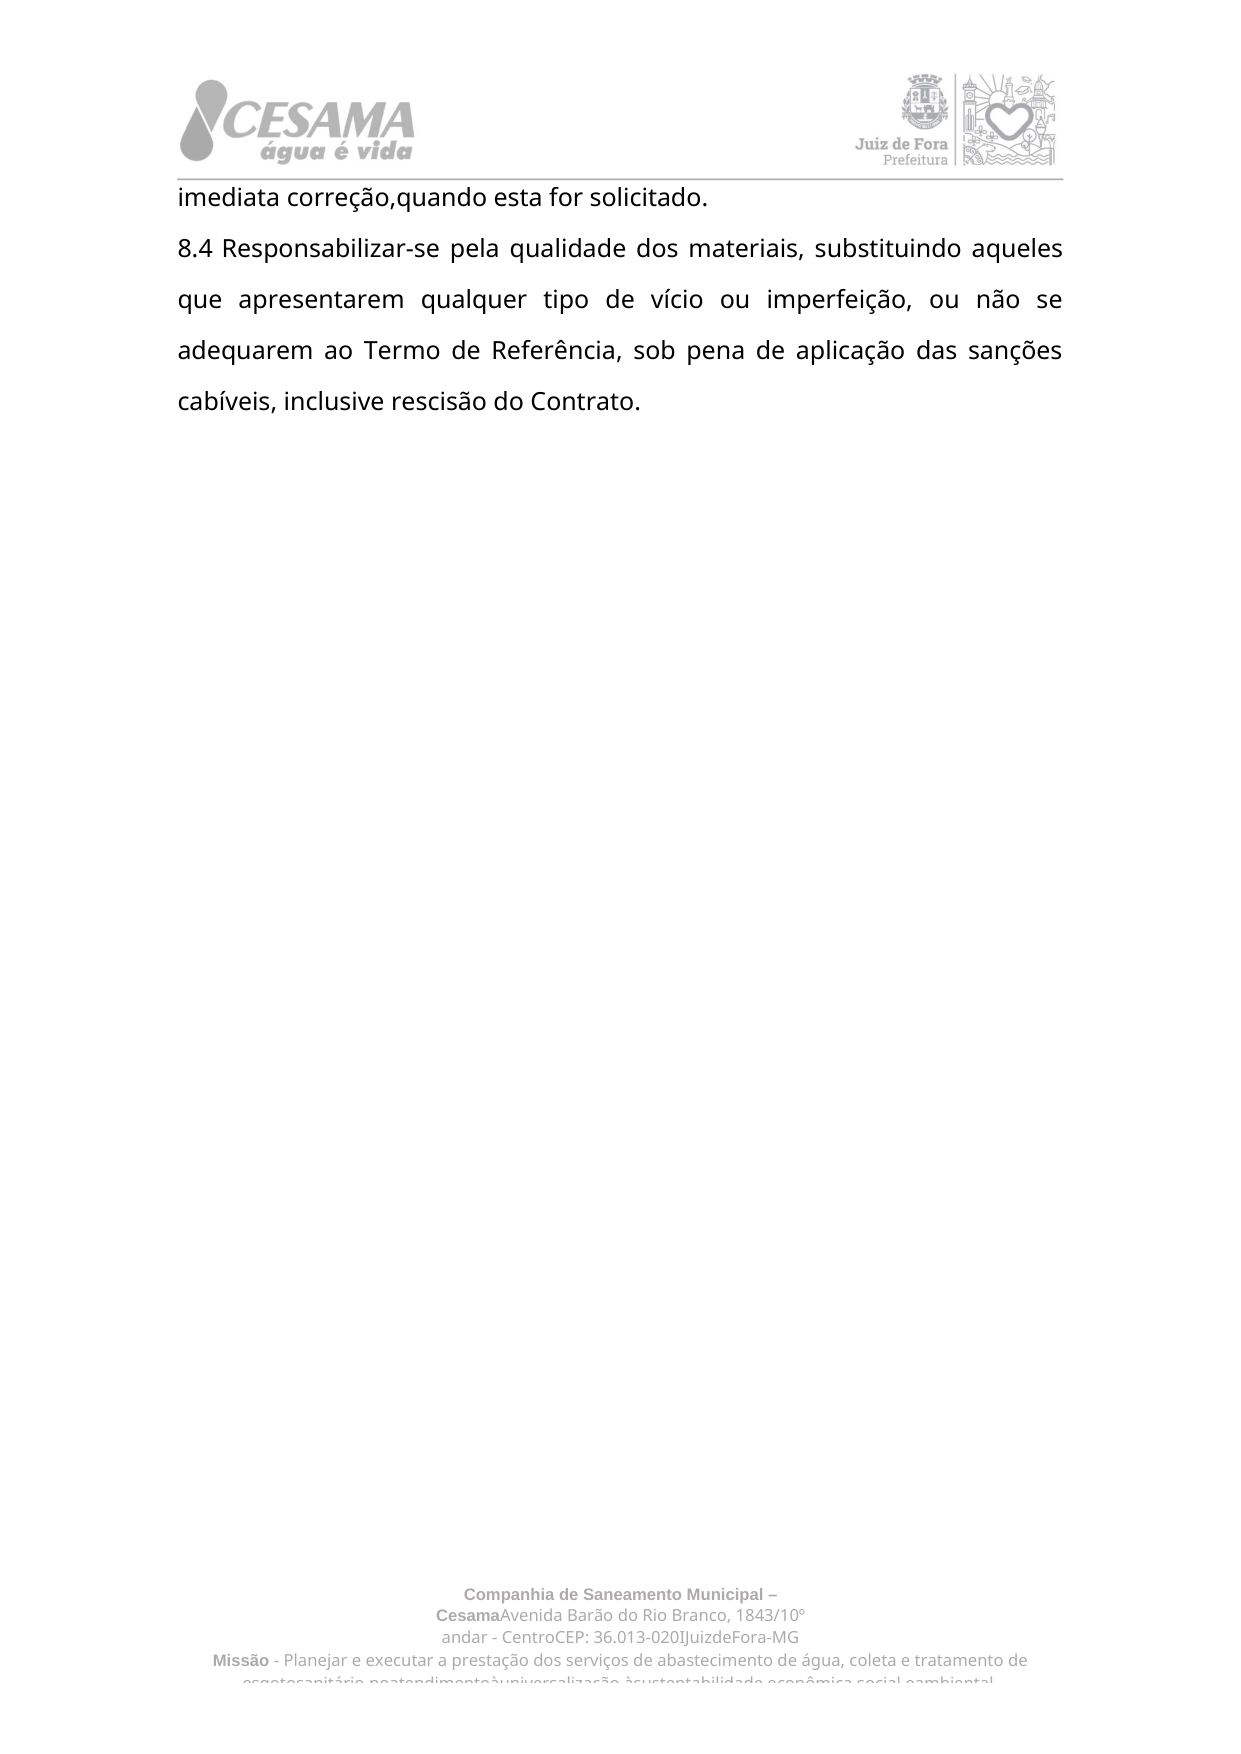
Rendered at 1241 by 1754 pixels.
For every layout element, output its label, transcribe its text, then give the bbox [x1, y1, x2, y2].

list Atender às determinações da fiscalização da CESAMA e providenciar a imediata correção,quando esta for solicitado. [177, 179, 1063, 213]
picture [176, 73, 1064, 181]
list Responsabilizar-se pela qualidade dos materiais, substituindo aqueles que apresentarem qualquer tipo de vício ou imperfeição, ou não se adequarem ao Termo de Referência, sob pena de aplicação das sanções cabíveis, inclusive rescisão do Contrato. [177, 230, 1064, 417]
